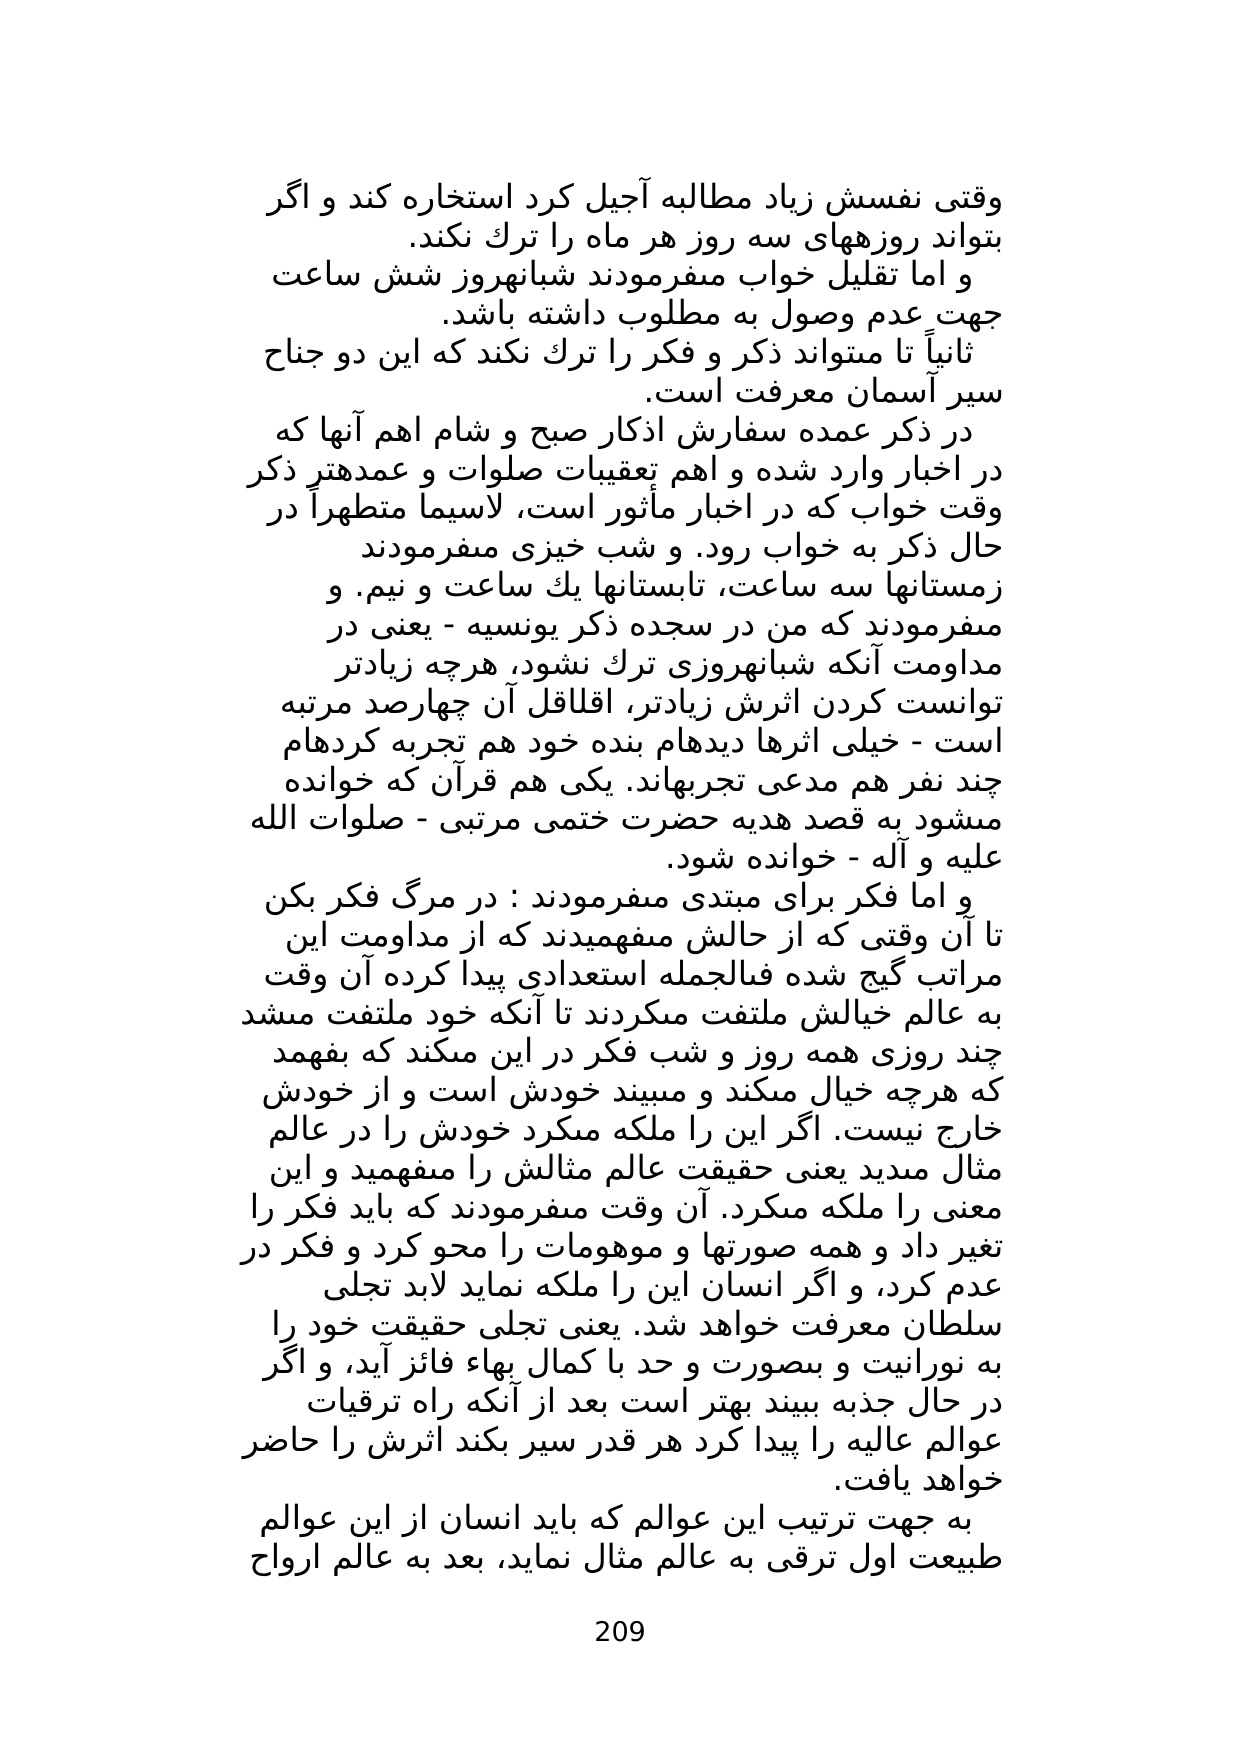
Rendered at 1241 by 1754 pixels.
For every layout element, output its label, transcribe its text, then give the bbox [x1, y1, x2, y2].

text و اما تقليل خواب مى‏فرمودند شبانه‏روز شش ساعت جهت عدم وصول به مطلوب داشته باشد. [236, 255, 1004, 333]
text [236, 1498, 1004, 1576]
text و اما فكر براى مبتدى مى‏فرمودند : در مرگ فكر بكن تا آن وقتى كه از حالش مى‏فهميدند كه از مداومت اين مراتب گيج شده فى‏الجمله استعدادى پيدا كرده آن وقت به عالم خيالش ملتفت مى‏كردند تا آنكه خود ملتفت مى‏شد چند روزى همه روز و شب فكر در اين مى‏كند كه بفهمد كه هرچه خيال مى‏كند و مى‏بيند خودش است و از خودش خارج نيست. اگر اين را ملكه مى‏كرد خودش را در عالم مثال مى‏ديد يعنى حقيقت عالم مثالش را مى‏فهميد و اين معنى را ملكه مى‏كرد. آن وقت مى‏فرمودند كه بايد فكر را تغير داد و همه صورتها و موهومات را محو كرد و فكر در عدم كرد، و اگر انسان اين را ملكه نمايد لابد تجلى سلطان معرفت خواهد شد. يعنى تجلى حقيقت خود را به نورانيت و بى‏صورت و حد با كمال بهاء فائز آيد، و اگر در حال جذبه ببيند بهتر است بعد از آنكه راه ترقيات عوالم عاليه را پيدا كرد هر قدر سير بكند اثرش را حاضر خواهد يافت. [236, 877, 1004, 1498]
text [236, 177, 1004, 255]
text ثانياً تا مى‏تواند ذكر و فكر را ترك نكند كه اين دو جناح سير آسمان معرفت است. [236, 333, 1004, 410]
text در ذكر عمده سفارش اذكار صبح و شام اهم آنها كه در اخبار وارد شده و اهم تعقيبات صلوات و عمده‏تر ذكر وقت خواب كه در اخبار مأثور است، لاسيما متطهراً در حال ذكر به خواب رود. و شب خيزى مى‏فرمودند زمستانها سه ساعت، تابستانها يك ساعت و نيم. و مى‏فرمودند كه من در سجده ذكر يونسيه - يعنى در مداومت آنكه شبانه‏روزى ترك نشود، هرچه‏ زيادتر توانست كردن اثرش زيادتر، اقل‏اقل آن چهارصد مرتبه است - خيلى اثرها ديده‏ام بنده خود هم تجربه كرده‏ام چند نفر هم مدعى تجربه‏اند. يكى هم قرآن كه خوانده مى‏شود به قصد هديه حضرت ختمى مرتبى - صلوات الله عليه و آله - خوانده شود. [236, 410, 1004, 877]
